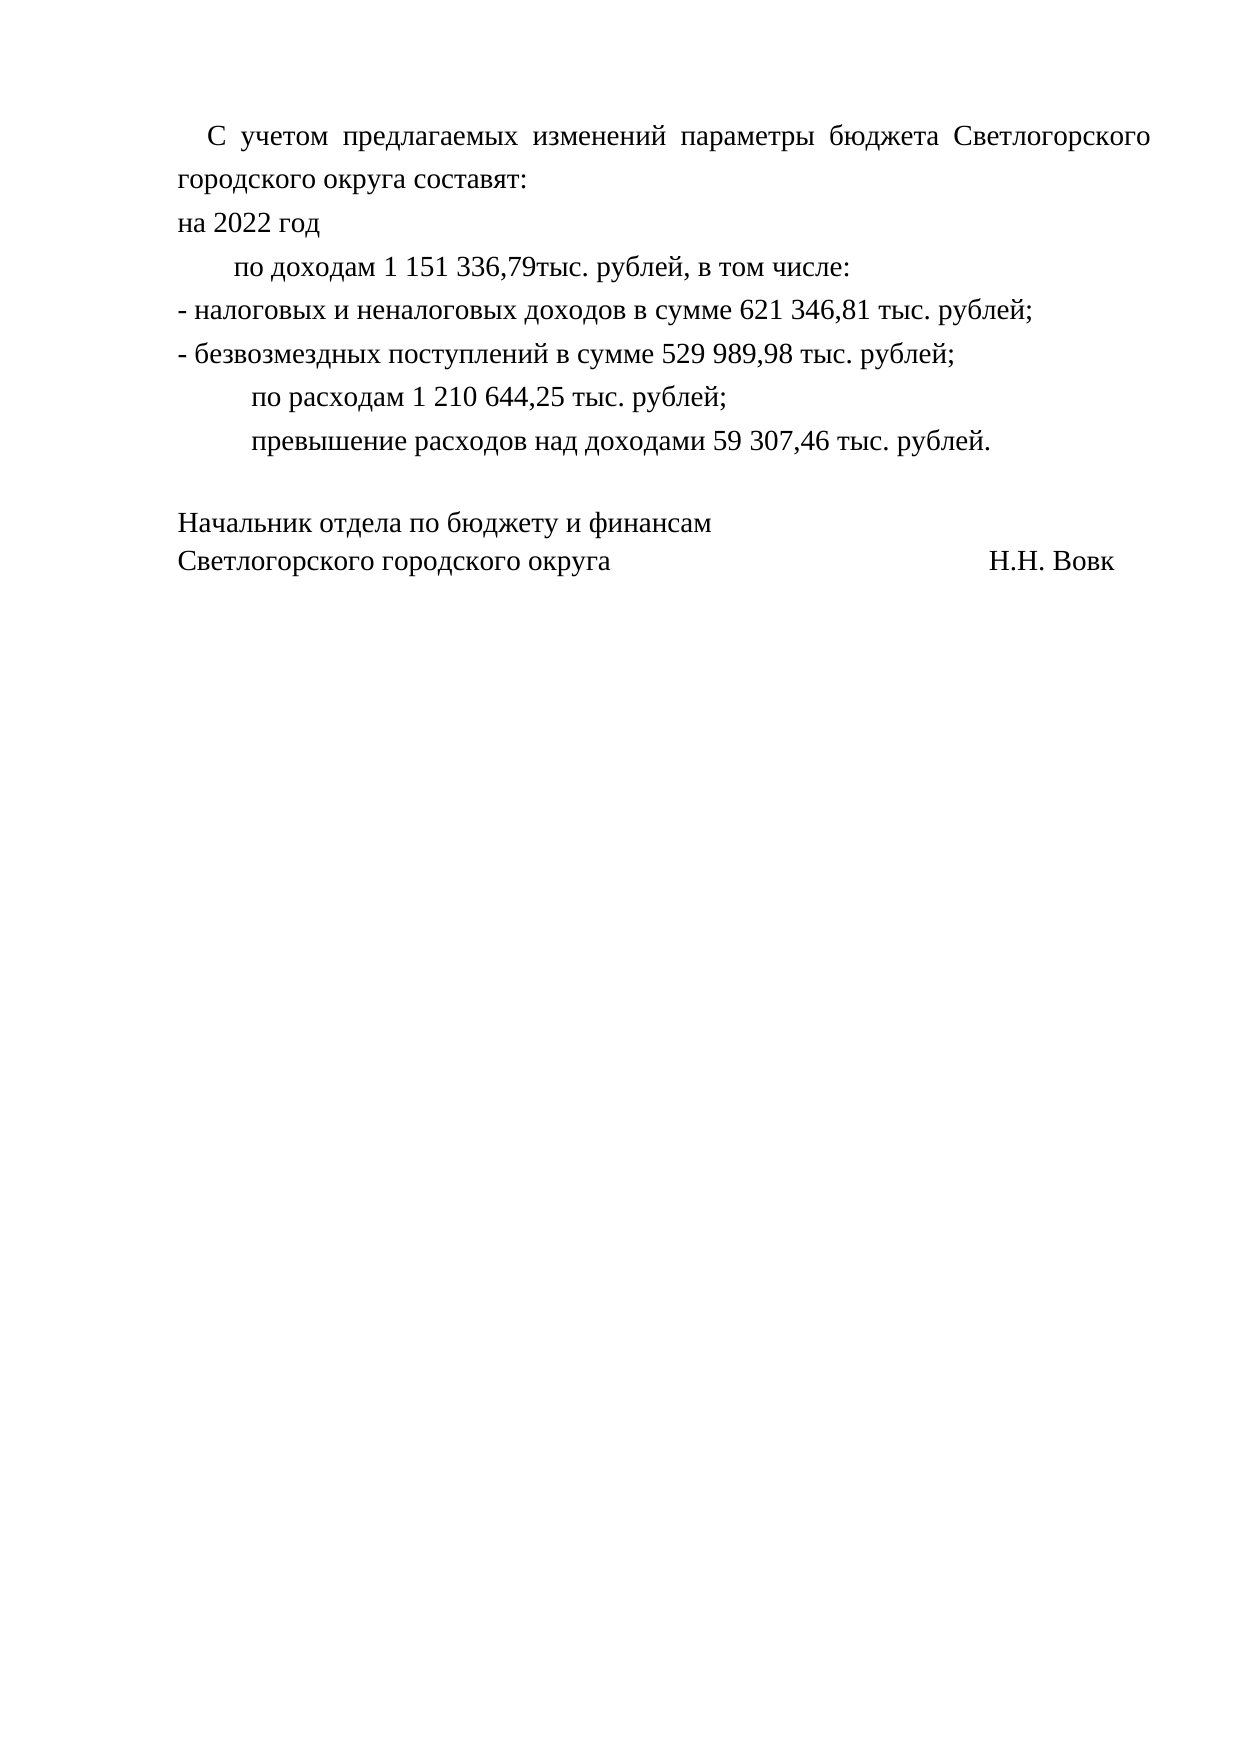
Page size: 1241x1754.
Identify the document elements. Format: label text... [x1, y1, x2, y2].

text по расходам 1 210 644,25 тыс. рублей; [177, 379, 1152, 413]
text на 2022 год [177, 205, 1152, 239]
text - безвозмездных поступлений в сумме 529 989,98 тыс. рублей; [177, 336, 1152, 369]
text С учетом предлагаемых изменений параметры бюджета Светлогорского городского округа составят: [177, 118, 1152, 195]
text по доходам 1 151 336,79тыс. рублей, в том числе: [177, 249, 1152, 282]
text Начальник отдела по бюджету и финансам [177, 505, 1152, 538]
text - налоговых и неналоговых доходов в сумме 621 346,81 тыс. рублей; [177, 292, 1152, 326]
text Светлогорского городского округа Н.Н. Вовк [177, 543, 1152, 577]
text превышение расходов над доходами 59 307,46 тыс. рублей. [177, 423, 1152, 456]
